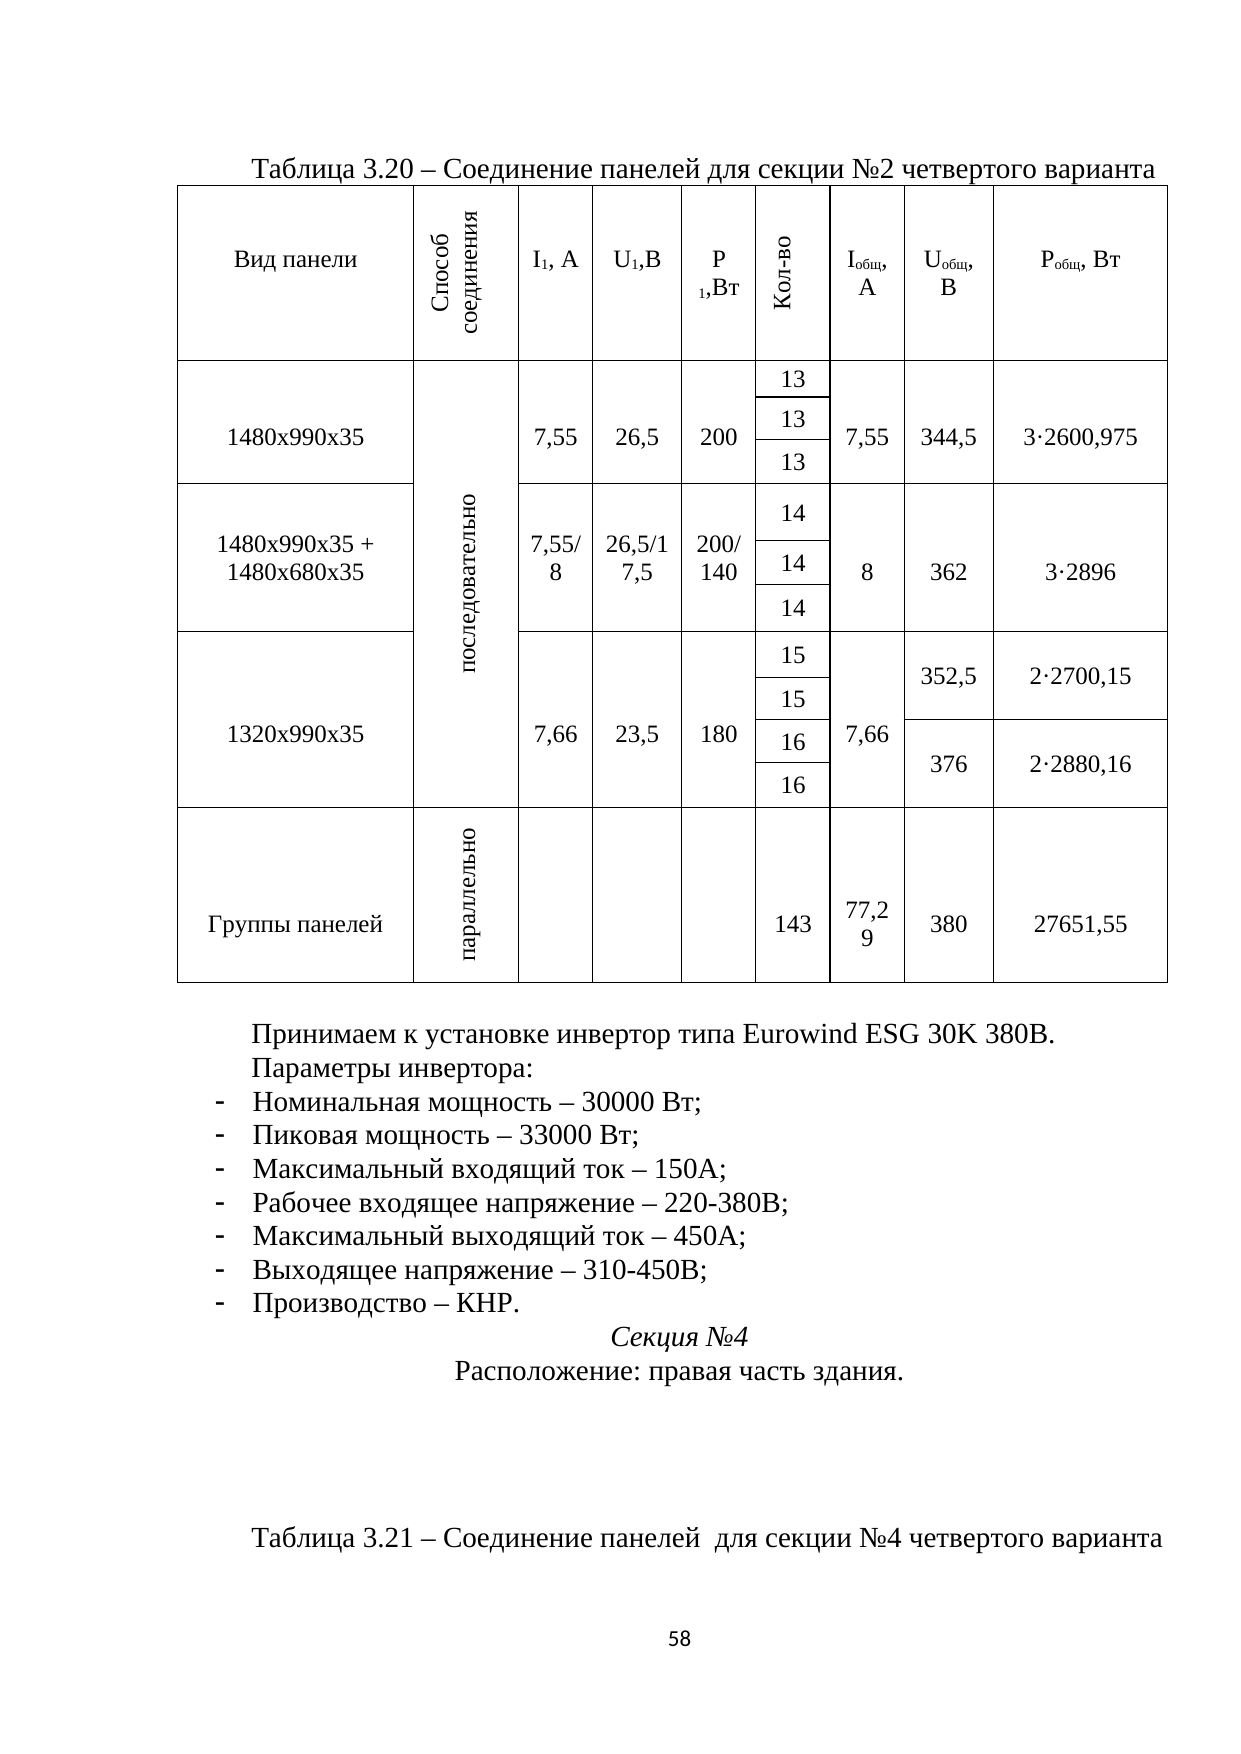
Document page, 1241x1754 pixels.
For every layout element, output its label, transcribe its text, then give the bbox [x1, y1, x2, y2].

list Максимальный входящий ток – 150А; [215, 1151, 1181, 1185]
table_cell 27651,55 [994, 808, 1167, 982]
table_cell 7,55 [519, 361, 592, 483]
table_cell 7,55/ 8 [519, 484, 592, 631]
table_cell 26,5/17,5 [593, 484, 681, 631]
table_header Кол-во [756, 186, 829, 360]
table_cell 8 [831, 484, 904, 631]
table_cell 13 [756, 440, 829, 483]
list Выходящее напряжение – 310-450В; [215, 1252, 1181, 1286]
text Принимаем к установке инвертор типа Eurowind ESG 30K 380B. [177, 1017, 1181, 1050]
table_cell 362 [905, 484, 993, 631]
table_cell 16 [756, 763, 829, 807]
table_cell 3·2896 [994, 484, 1167, 631]
table_header Вид панели [178, 186, 413, 360]
table_header U1,В [593, 186, 681, 360]
list Пиковая мощность – 33000 Вт; [215, 1117, 1181, 1151]
table_cell 14 [756, 484, 829, 540]
text Расположение: правая часть здания. [177, 1353, 1181, 1386]
text Параметры инвертора: [177, 1050, 1181, 1084]
table_cell 14 [756, 585, 829, 631]
table_cell 352,5 [905, 632, 993, 719]
table_cell 7,55 [831, 361, 904, 483]
list Производство – КНР. [215, 1286, 1181, 1319]
table_cell 1480х990х35 + 1480х680х35 [178, 484, 413, 631]
list Рабочее входящее напряжение – 220-380В; [215, 1185, 1181, 1218]
table_header Iобщ, А [831, 186, 904, 360]
table_cell 2·2700,15 [994, 632, 1167, 719]
table_header Pобщ, Вт [994, 186, 1167, 360]
text Таблица 3.21 – Соединение панелей для секции №4 четвертого варианта [177, 1521, 1181, 1554]
table_cell последовательно [414, 361, 518, 807]
table_cell 200/ 140 [682, 484, 755, 631]
table_cell 15 [756, 632, 829, 677]
table_cell 143 [756, 808, 829, 982]
table_cell 200 [682, 361, 755, 483]
table_cell 77,29 [831, 808, 904, 982]
table_cell 15 [756, 678, 829, 719]
table_header Способ соединения [414, 186, 518, 360]
table_cell [593, 808, 681, 982]
table_cell 1320х990х35 [178, 632, 413, 807]
table_cell 7,66 [831, 632, 904, 807]
table_cell 7,66 [519, 632, 592, 807]
text Таблица 3.20 – Соединение панелей для секции №2 четвертого варианта [177, 152, 1181, 185]
table_header I1, А [519, 186, 592, 360]
table_header Uобщ, В [905, 186, 993, 360]
list Максимальный выходящий ток – 450А; [215, 1218, 1181, 1252]
table_cell 180 [682, 632, 755, 807]
table_cell 376 [905, 720, 993, 807]
table_cell 13 [756, 398, 829, 439]
table_cell 23,5 [593, 632, 681, 807]
table_header P1,Вт [682, 186, 755, 360]
table_cell 13 [756, 361, 829, 396]
table_cell параллельно [414, 808, 518, 982]
table_cell 2·2880,16 [994, 720, 1167, 807]
table_cell 380 [905, 808, 993, 982]
table_cell 26,5 [593, 361, 681, 483]
table_cell 14 [756, 541, 829, 583]
table_cell [519, 808, 592, 982]
table_cell 16 [756, 720, 829, 762]
table_cell 3·2600,975 [994, 361, 1167, 483]
text Секция №4 [177, 1319, 1181, 1353]
table_cell 1480х990х35 [178, 361, 413, 483]
table_cell Группы панелей [178, 808, 413, 982]
table_cell 344,5 [905, 361, 993, 483]
list Номинальная мощность – 30000 Вт; [215, 1084, 1181, 1117]
table_cell [682, 808, 755, 982]
